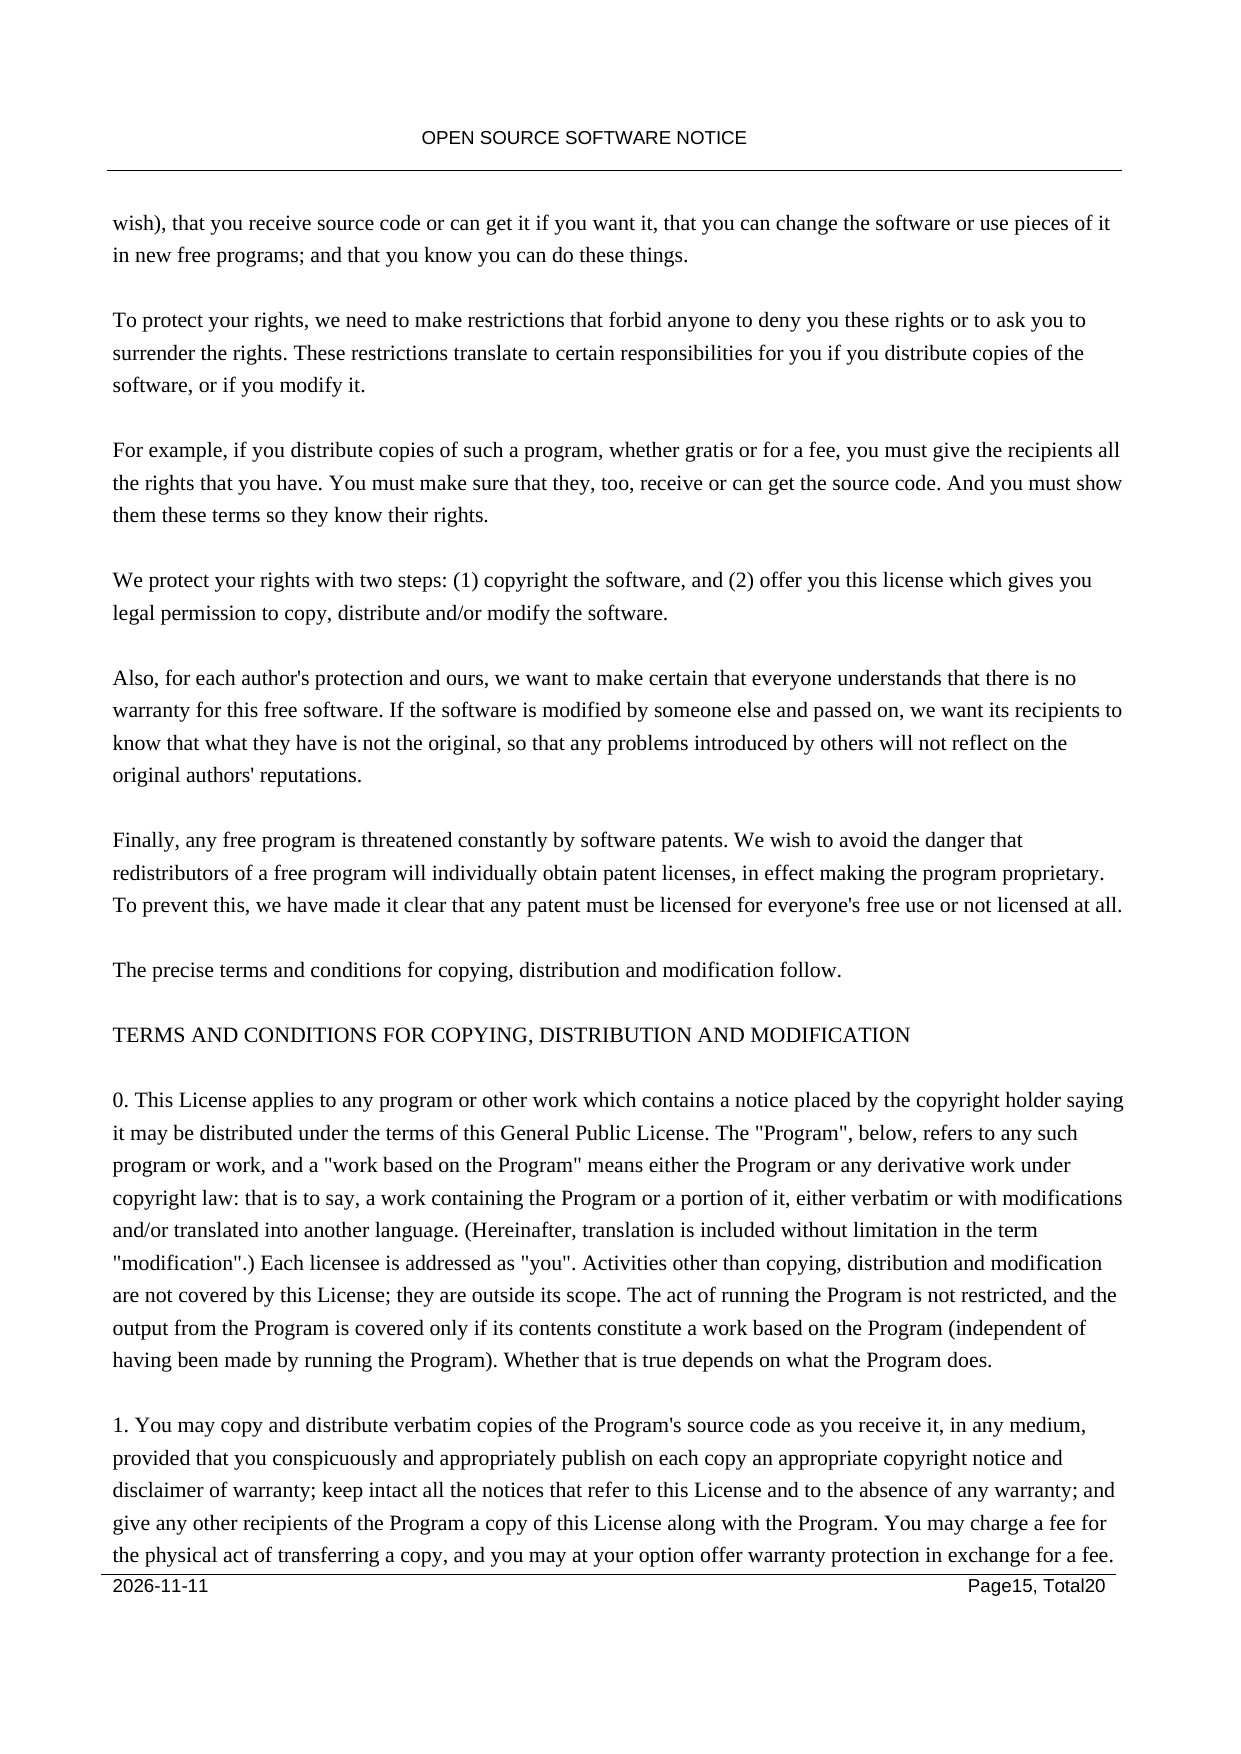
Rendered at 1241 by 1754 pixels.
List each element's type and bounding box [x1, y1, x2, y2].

text [112, 206, 1128, 1571]
